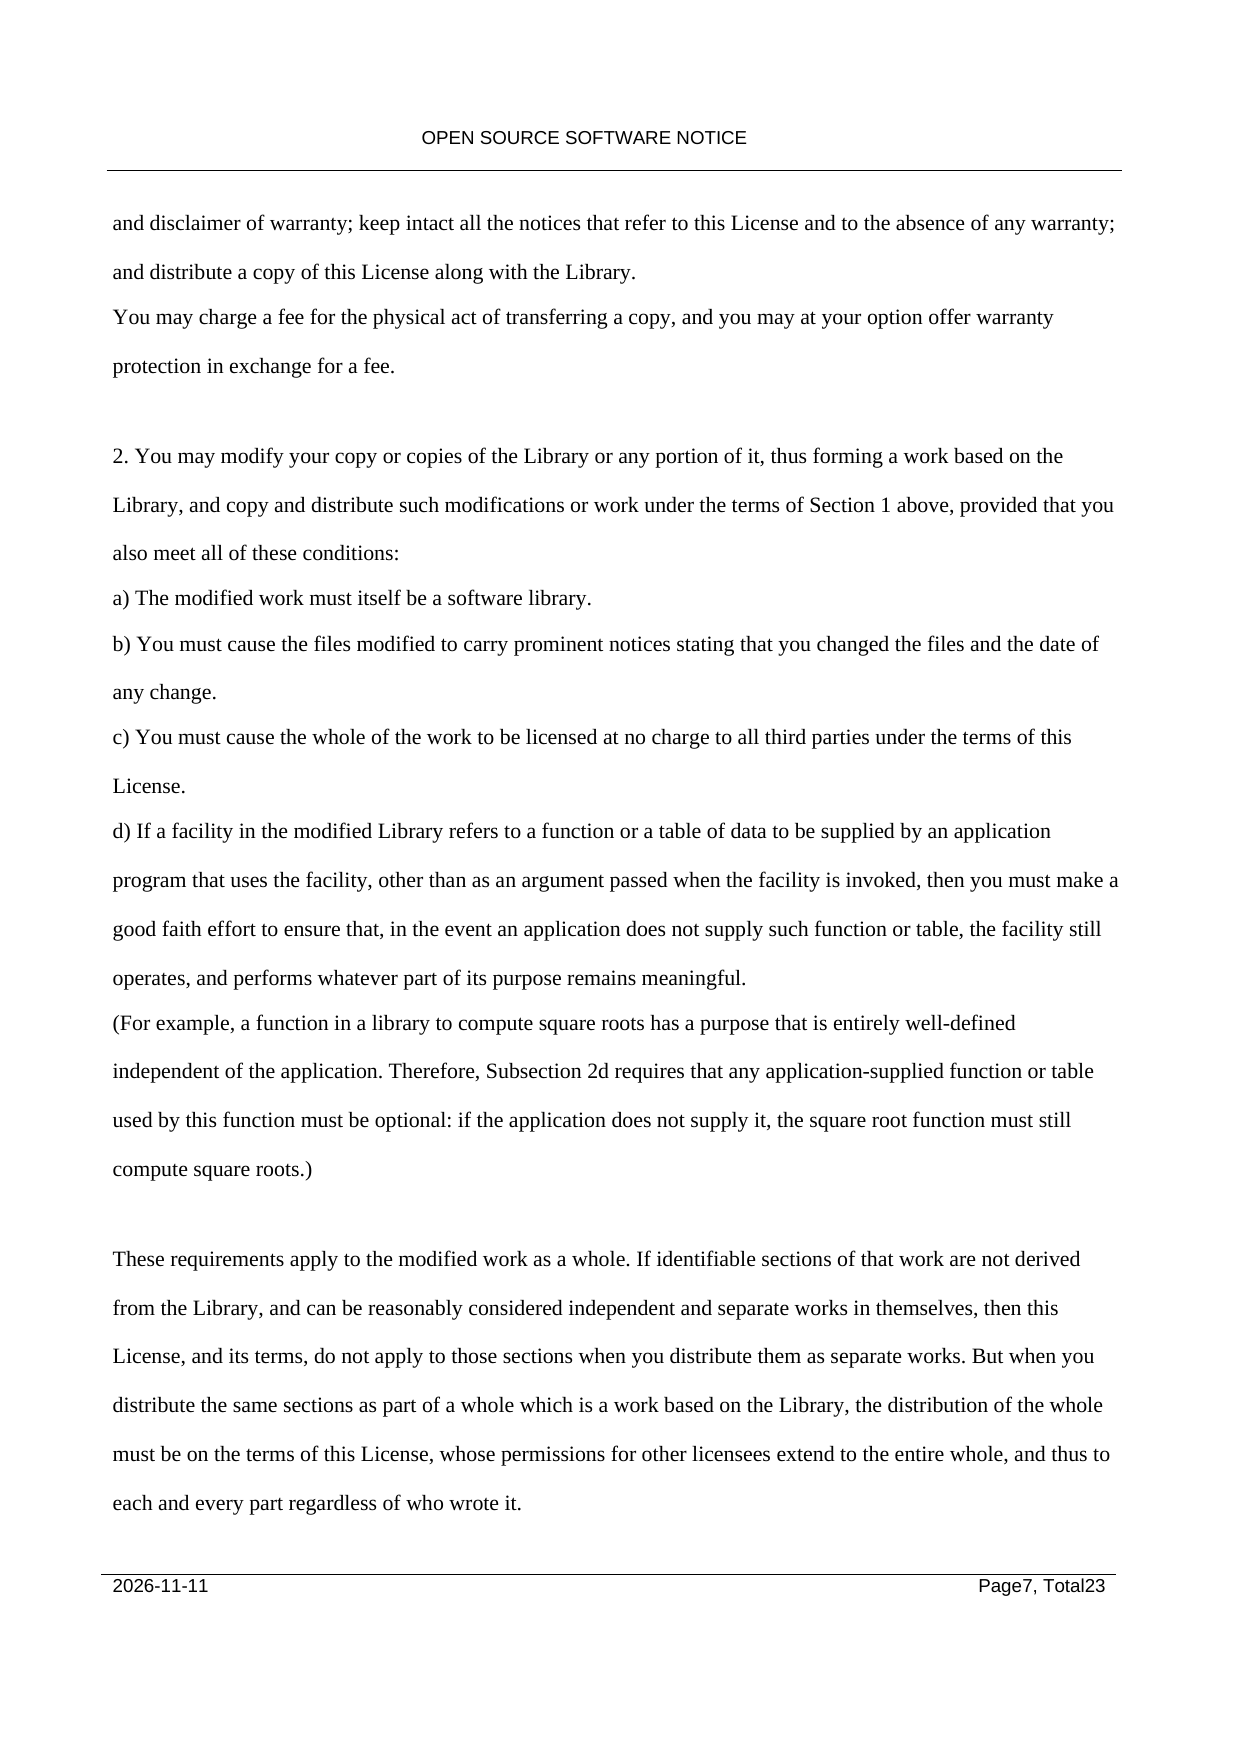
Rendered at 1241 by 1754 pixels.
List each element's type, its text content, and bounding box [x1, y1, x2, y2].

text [112, 206, 1128, 288]
text d) If a facility in the modified Library refers to a function or a table of data to be supplied by an application program that uses the facility, other than as an argument passed when the facility is invoked, then you must make a good faith effort to ensure that, in the event an application does not supply such function or table, the facility still operates, and performs whatever part of its purpose remains meaningful. [112, 814, 1128, 993]
text b) You must cause the files modified to carry prominent notices stating that you changed the files and the date of any change. [112, 627, 1128, 708]
text (For example, a function in a library to compute square roots has a purpose that is entirely well-defined independent of the application. Therefore, Subsection 2d requires that any application-supplied function or table used by this function must be optional: if the application does not supply it, the square root function must still compute square roots.) [112, 1006, 1128, 1185]
text 2. You may modify your copy or copies of the Library or any portion of it, thus forming a work based on the Library, and copy and distribute such modifications or work under the terms of Section 1 above, provided that you also meet all of these conditions: [112, 439, 1128, 569]
text c) You must cause the whole of the work to be licensed at no charge to all third parties under the terms of this License. [112, 721, 1128, 802]
text You may charge a fee for the physical act of transferring a copy, and you may at your option offer warranty protection in exchange for a fee. [112, 300, 1128, 381]
text a) The modified work must itself be a software library. [112, 582, 1128, 614]
text These requirements apply to the modified work as a whole. If identifiable sections of that work are not derived from the Library, and can be reasonably considered independent and separate works in themselves, then this License, and its terms, do not apply to those sections when you distribute them as separate works. But when you distribute the same sections as part of a whole which is a work based on the Library, the distribution of the whole must be on the terms of this License, whose permissions for other licensees extend to the entire whole, and thus to each and every part regardless of who wrote it. [112, 1242, 1128, 1519]
